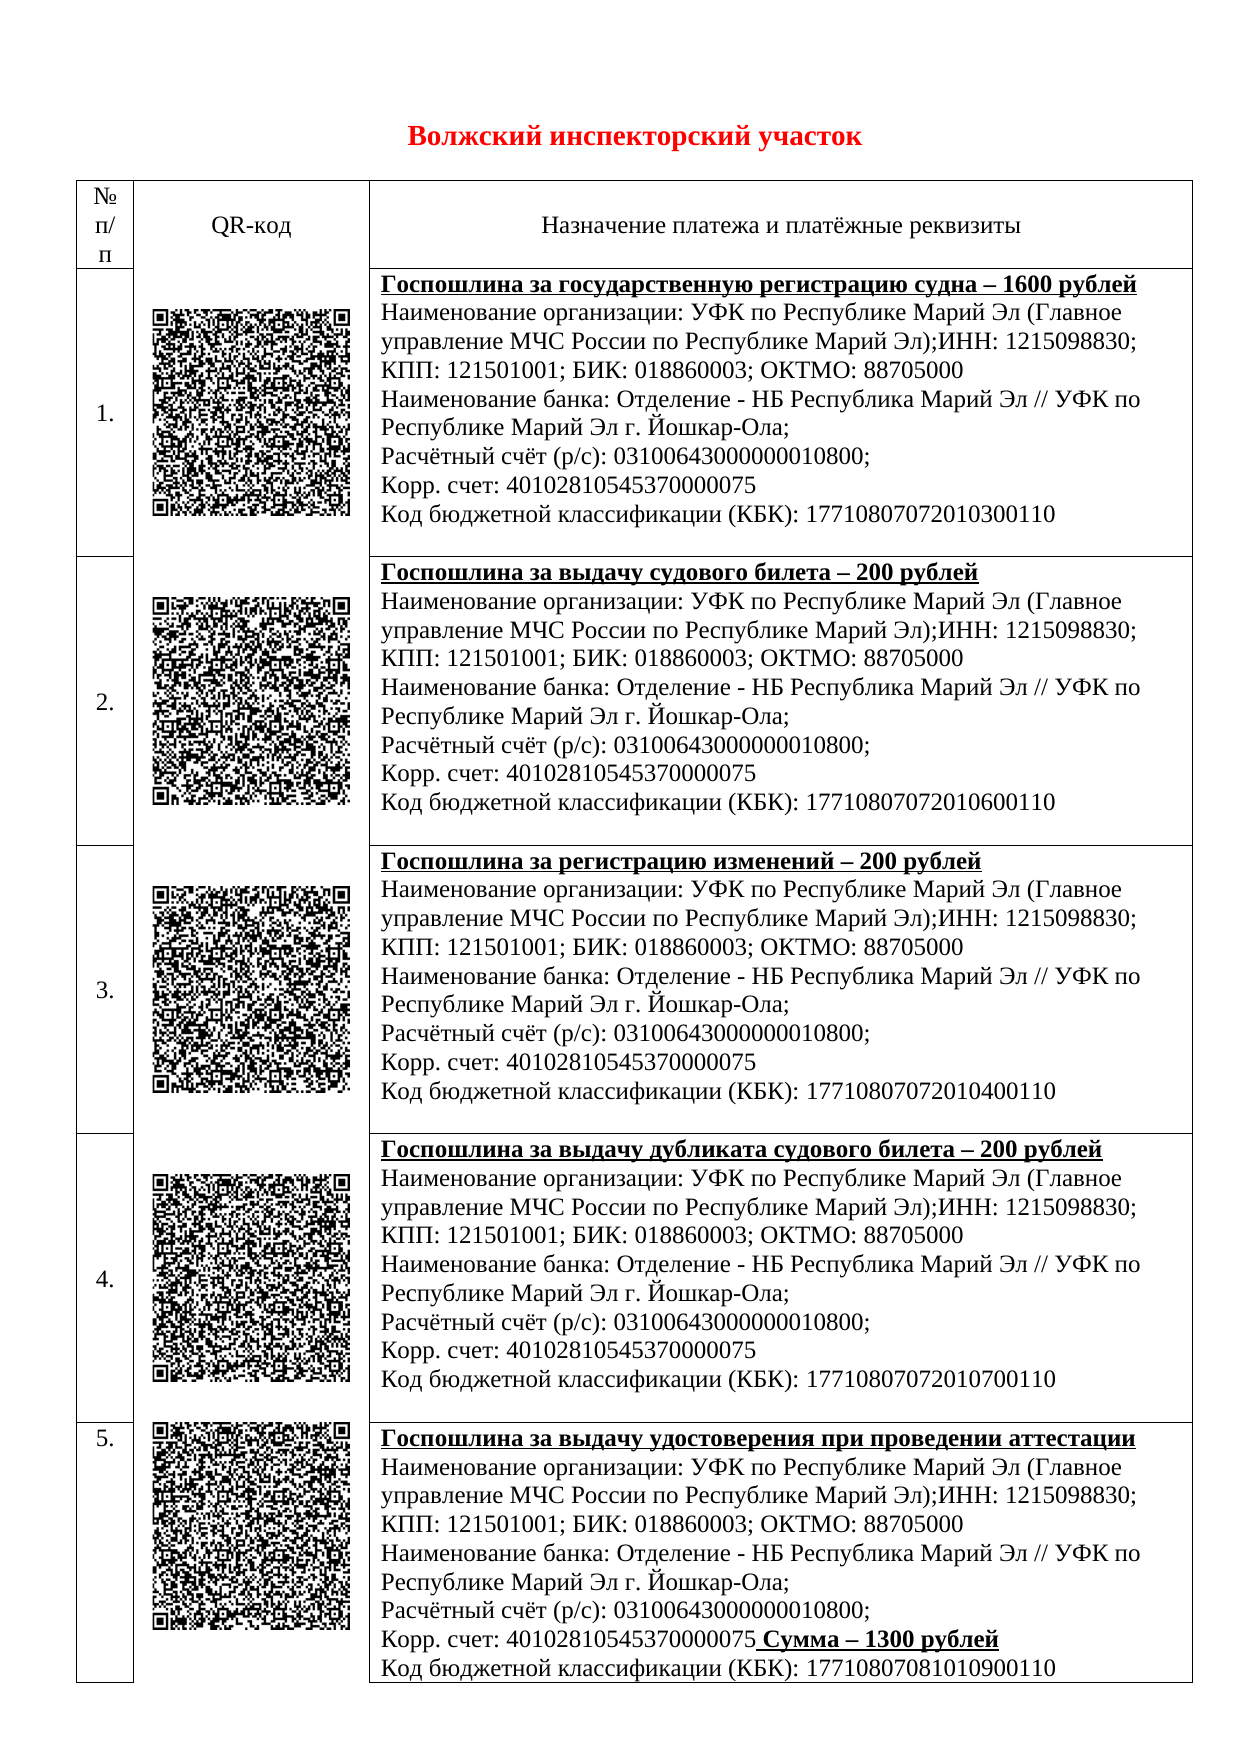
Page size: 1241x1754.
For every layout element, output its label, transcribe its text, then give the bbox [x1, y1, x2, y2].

picture [152, 1422, 350, 1630]
picture [152, 1174, 350, 1382]
picture [152, 886, 350, 1093]
table_cell Госпошлина за выдачу судового билета – 200 рублей Наименование организации: УФК по Республике Марий Эл (Главное управление МЧС России по Республике Марий Эл);ИНН: 1215098830; КПП: 121501001; БИК: 018860003; ОКТМО: 88705000 Наименование банка: Отделение - НБ Республика Марий Эл // УФК по Республике Марий Эл г. Йошкар-Ола; Расчётный счёт (р/с): 03100643000000010800; Корр. счет: 40102810545370000075 Код бюджетной классификации (КБК): 17710807072010600110 [370, 557, 1192, 845]
table_header QR-код [134, 181, 369, 268]
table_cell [370, 1423, 1192, 1682]
text Волжский инспекторский участок [89, 118, 1181, 152]
table_cell [134, 1133, 369, 1422]
picture [152, 309, 350, 516]
table_header Назначение платежа и платёжные реквизиты [370, 181, 1192, 268]
picture [152, 597, 350, 805]
table_header № п/п [77, 181, 133, 268]
table_cell Госпошлина за регистрацию изменений – 200 рублей Наименование организации: УФК по Республике Марий Эл (Главное управление МЧС России по Республике Марий Эл);ИНН: 1215098830; КПП: 121501001; БИК: 018860003; ОКТМО: 88705000 Наименование банка: Отделение - НБ Республика Марий Эл // УФК по Республике Марий Эл г. Йошкар-Ола; Расчётный счёт (р/с): 03100643000000010800; Корр. счет: 40102810545370000075 Код бюджетной классификации (КБК): 17710807072010400110 [370, 846, 1192, 1133]
table_cell Госпошлина за государственную регистрацию судна – 1600 рублей Наименование организации: УФК по Республике Марий Эл (Главное управление МЧС России по Республике Марий Эл);ИНН: 1215098830; КПП: 121501001; БИК: 018860003; ОКТМО: 88705000 Наименование банка: Отделение - НБ Республика Марий Эл // УФК по Республике Марий Эл г. Йошкар-Ола; Расчётный счёт (р/с): 03100643000000010800; Корр. счет: 40102810545370000075 Код бюджетной классификации (КБК): 17710807072010300110 [370, 269, 1192, 556]
table_cell [134, 556, 369, 845]
table_cell [134, 845, 369, 1133]
table_cell 3. [77, 846, 133, 1133]
table_cell 2. [77, 557, 133, 845]
table_cell Госпошлина за выдачу дубликата судового билета – 200 рублей Наименование организации: УФК по Республике Марий Эл (Главное управление МЧС России по Республике Марий Эл);ИНН: 1215098830; КПП: 121501001; БИК: 018860003; ОКТМО: 88705000 Наименование банка: Отделение - НБ Республика Марий Эл // УФК по Республике Марий Эл г. Йошкар-Ола; Расчётный счёт (р/с): 03100643000000010800; Корр. счет: 40102810545370000075 Код бюджетной классификации (КБК): 17710807072010700110 [370, 1134, 1192, 1422]
table_cell 4. [77, 1134, 133, 1422]
table_cell 1. [77, 269, 133, 556]
table_cell [134, 268, 369, 556]
table_cell 5. [77, 1423, 133, 1682]
table_cell [134, 1422, 369, 1682]
